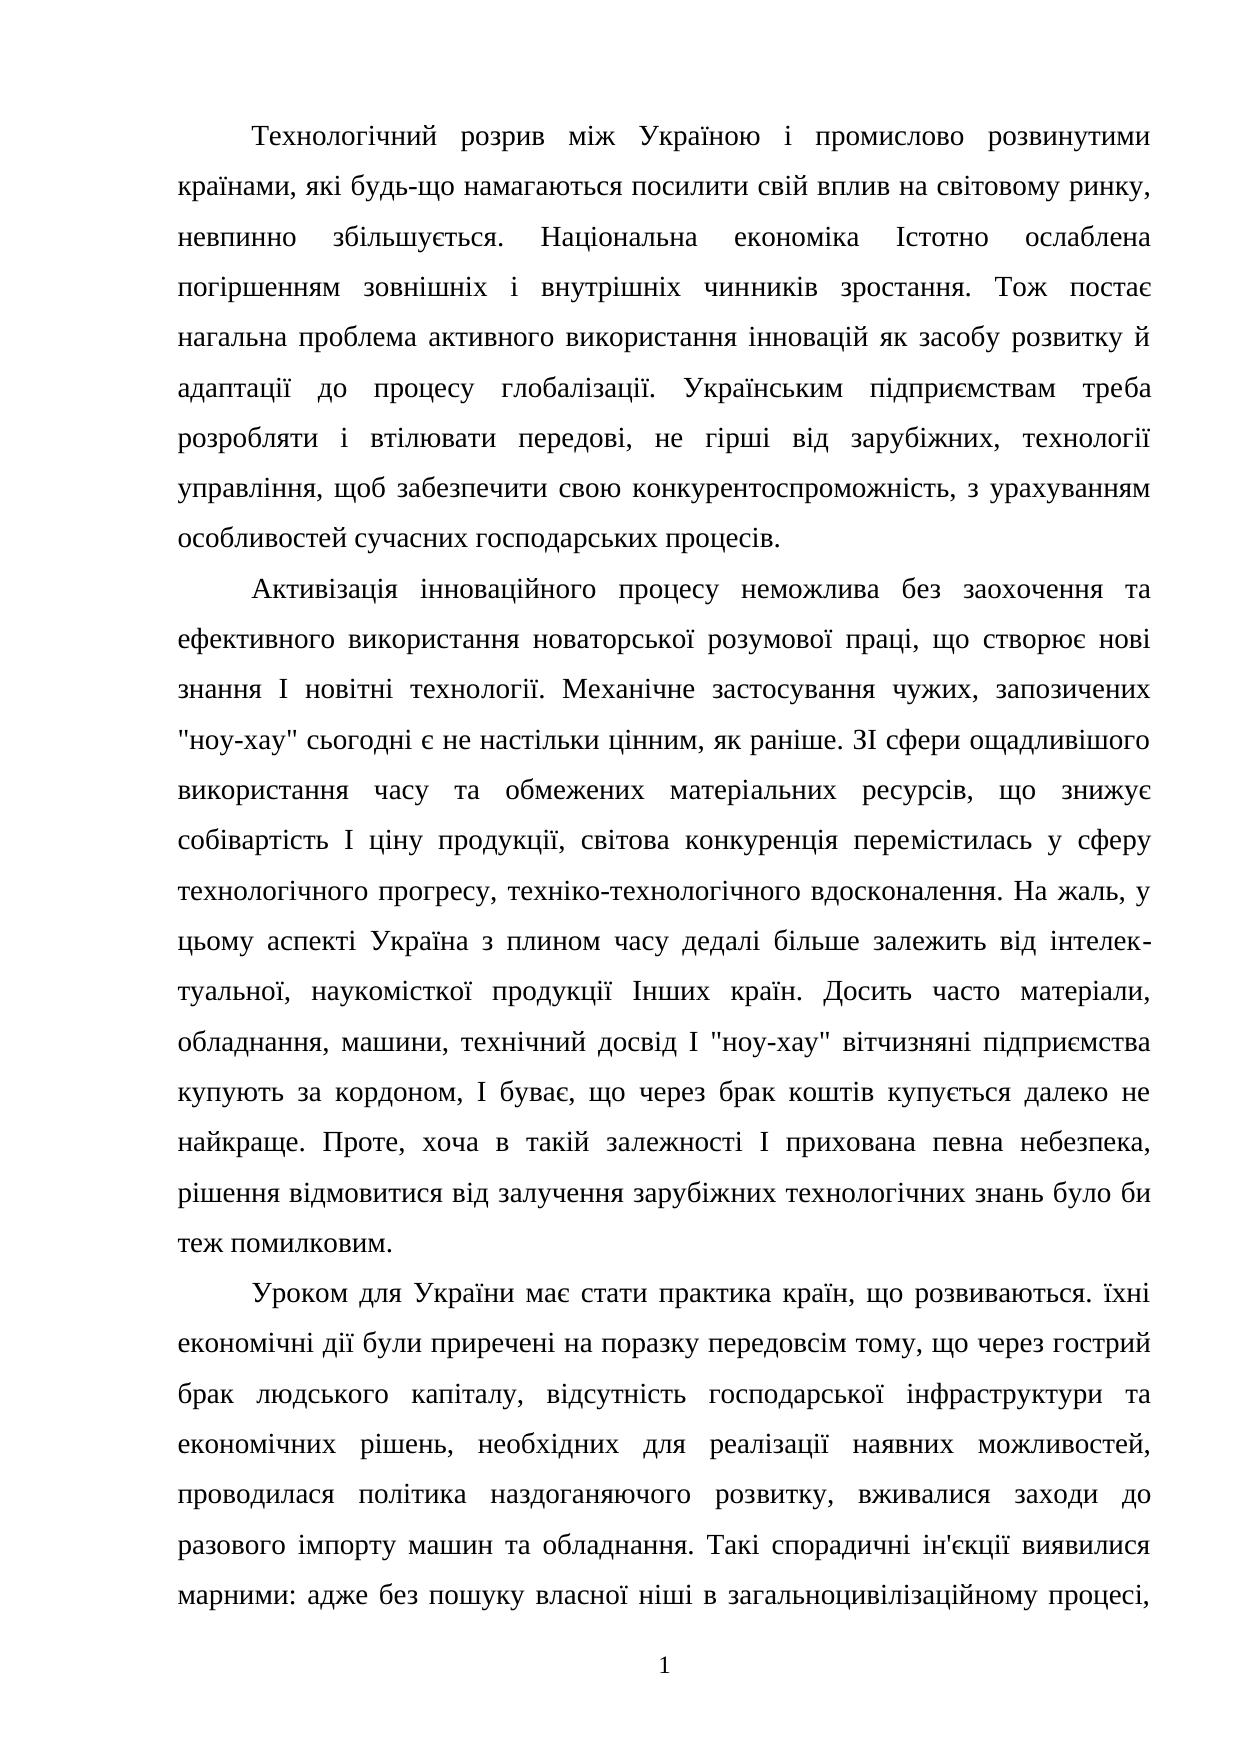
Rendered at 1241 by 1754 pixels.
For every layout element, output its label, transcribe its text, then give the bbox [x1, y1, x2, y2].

text Активізація інноваційного процесу неможлива без заохочення та ефективного використання новаторської розумової праці, що створює нові знання І новітні технології. Механічне застосування чужих, запозичених "ноу-хау" сьогодні є не настільки цінним, як раніше. ЗІ сфери ощадливішого використання часу та обмежених матеріальних ресурсів, що знижує собівартість І ціну продукції, світова конкуренція перемістилась у сферу технологічного прогресу, техніко-технологічного вдосконалення. На жаль, у цьому аспекті Україна з плином часу дедалі більше залежить від інтелектуальної, наукомісткої продукції Інших країн. Досить часто матеріали, обладнання, машини, технічний досвід І "ноу-хау" вітчизняні підприємства купують за кордоном, І буває, що через брак коштів купується далеко не найкраще. Проте, хоча в такій залежності І прихована певна небезпека, рішення відмовитися від залучення зарубіжних технологічних знань було би теж помилковим. [177, 571, 1152, 1258]
text Технологічний розрив між Україною і промислово розвинутими країнами, які будь-що намагаються посилити свій вплив на світовому ринку, невпинно збільшується. Національна економіка Істотно ослаблена погіршенням зовнішніх і внутрішніх чинників зростання. Тож постає нагальна проблема активного використання інновацій як засобу розвитку й адаптації до процесу глобалізації. Українським підприємствам треба розробляти і втілювати передові, не гірші від зарубіжних, технології управління, щоб забезпечити свою конкурентоспроможність, з урахуванням особливостей сучасних господарських процесів. [177, 118, 1152, 554]
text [177, 1275, 1152, 1611]
